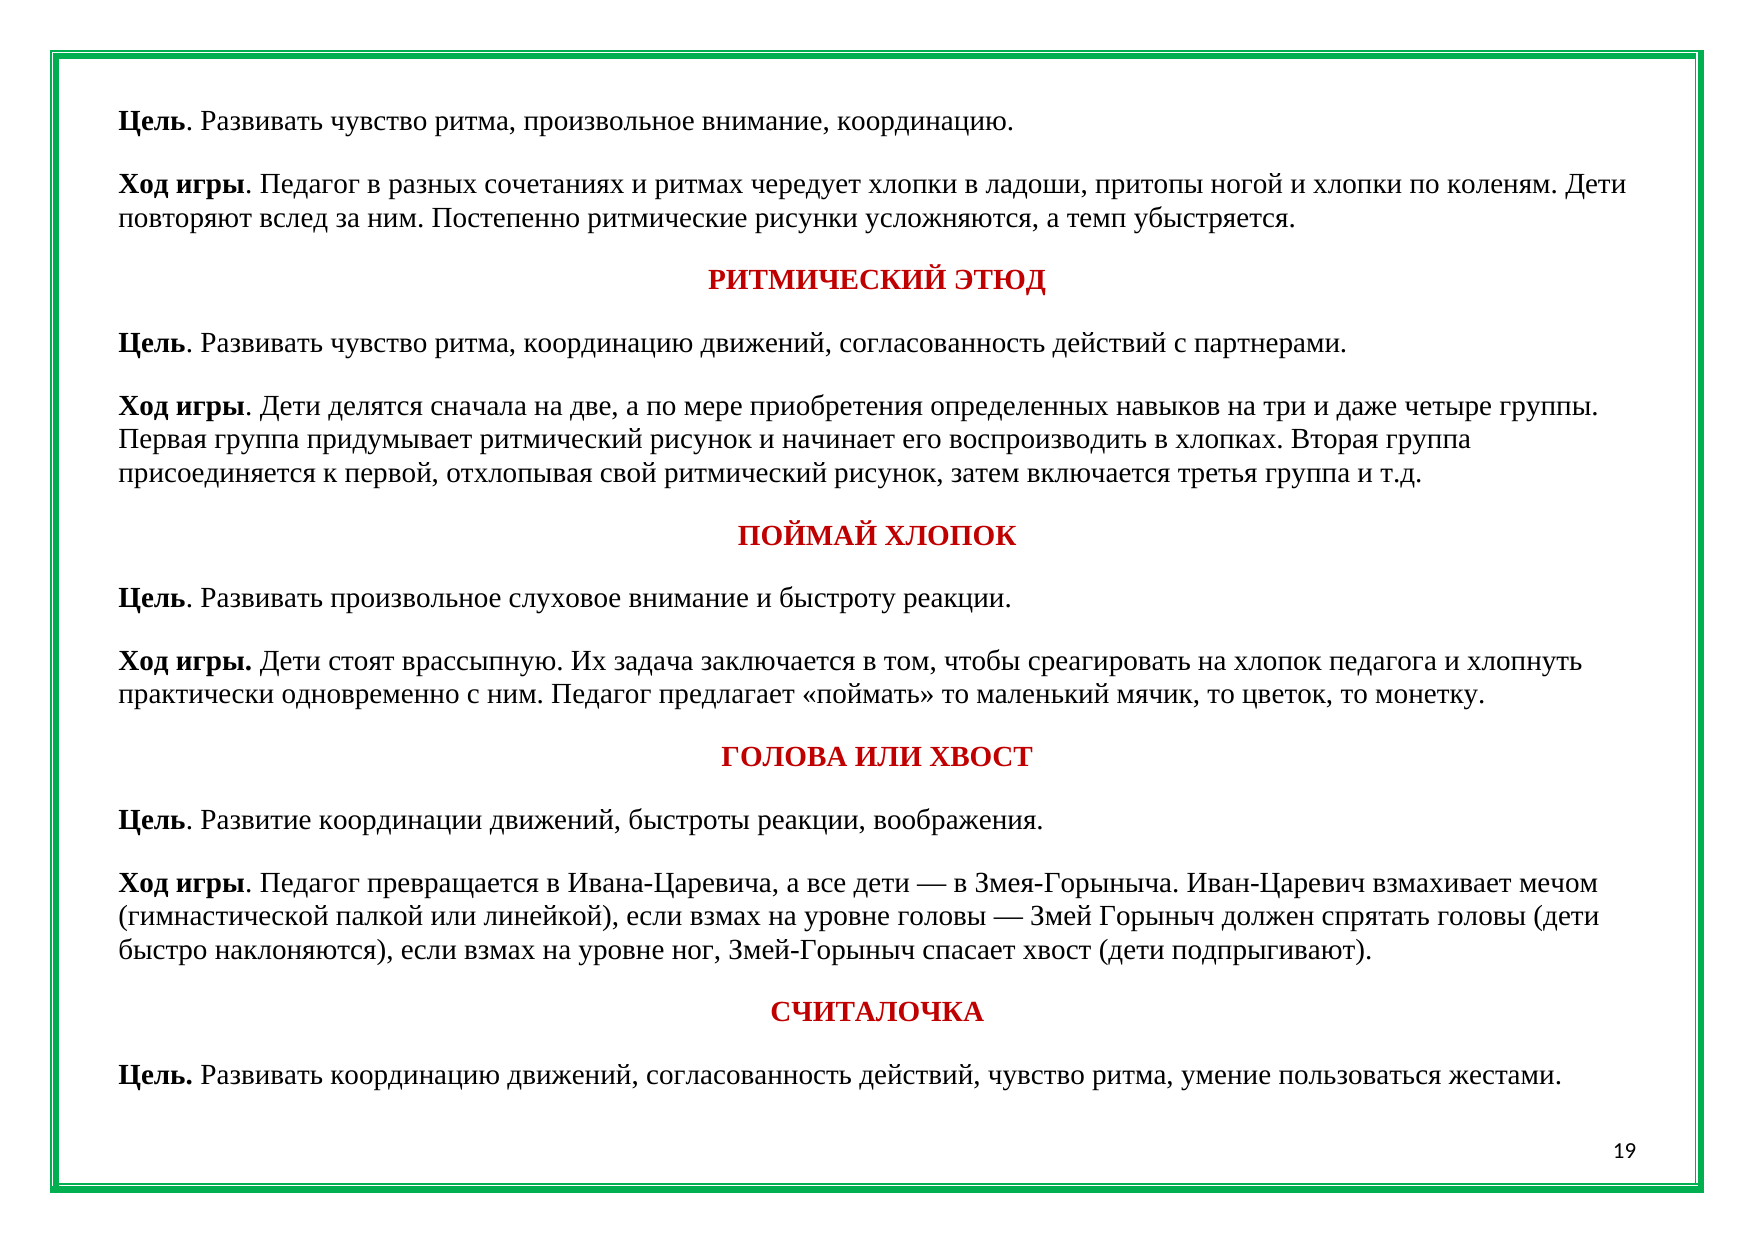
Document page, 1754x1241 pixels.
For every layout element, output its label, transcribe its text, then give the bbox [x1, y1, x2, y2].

text Цель. Развивать чувство ритма, координацию движений, согласованность действий с партнерами. [118, 325, 1636, 359]
text Ход игры. Педагог в разных сочетаниях и ритмах чередует хлопки в ладоши, притопы ногой и хлопки по коленям. Дети повторяют вслед за ним. Постепенно ритмические рисунки усложняются, а темп убыстряется. [118, 166, 1636, 233]
text Ход игры. Дети стоят врассыпную. Их задача заключается в том, чтобы среагировать на хлопок педагога и хлопнуть практически одновременно с ним. Педагог предлагает «поймать» то маленький мячик, то цветок, то монетку. [118, 643, 1636, 710]
text СЧИТАЛОЧКА [118, 994, 1636, 1028]
text РИТМИЧЕСКИЙ ЭТЮД [118, 262, 1636, 296]
text Цель. Развивать чувство ритма, произвольное внимание, координацию. [118, 103, 1636, 137]
text Ход игры. Дети делятся сначала на две, а по мере приобретения определенных навыков на три и даже четыре группы. Первая группа придумывает ритмический рисунок и начинает его воспроизводить в хлопках. Вторая группа присоединяется к первой, отхлопывая свой ритмический рисунок, затем включается третья группа и т.д. [118, 388, 1636, 488]
text Ход игры. Педагог превращается в Ивана-Царевича, а все дети — в Змея-Горыныча. Иван-Царевич взмахивает мечом (гимнастической палкой или линейкой), если взмах на уровне головы — Змей Горыныч должен спрятать головы (дети быстро наклоняются), если взмах на уровне ног, Змей-Горыныч спасает хвост (дети подпрыгивают). [118, 865, 1636, 965]
text ГОЛОВА ИЛИ ХВОСТ [118, 739, 1636, 773]
text Цель. Развитие координации движений, быстроты реакции, воображения. [118, 802, 1636, 836]
text Цель. Развивать координацию движений, согласованность действий, чувство ритма, умение пользоваться жестами. [118, 1057, 1636, 1091]
text ПОЙМАЙ ХЛОПОК [118, 518, 1636, 551]
text Цель. Развивать произвольное слуховое внимание и быстроту реакции. [118, 580, 1636, 614]
